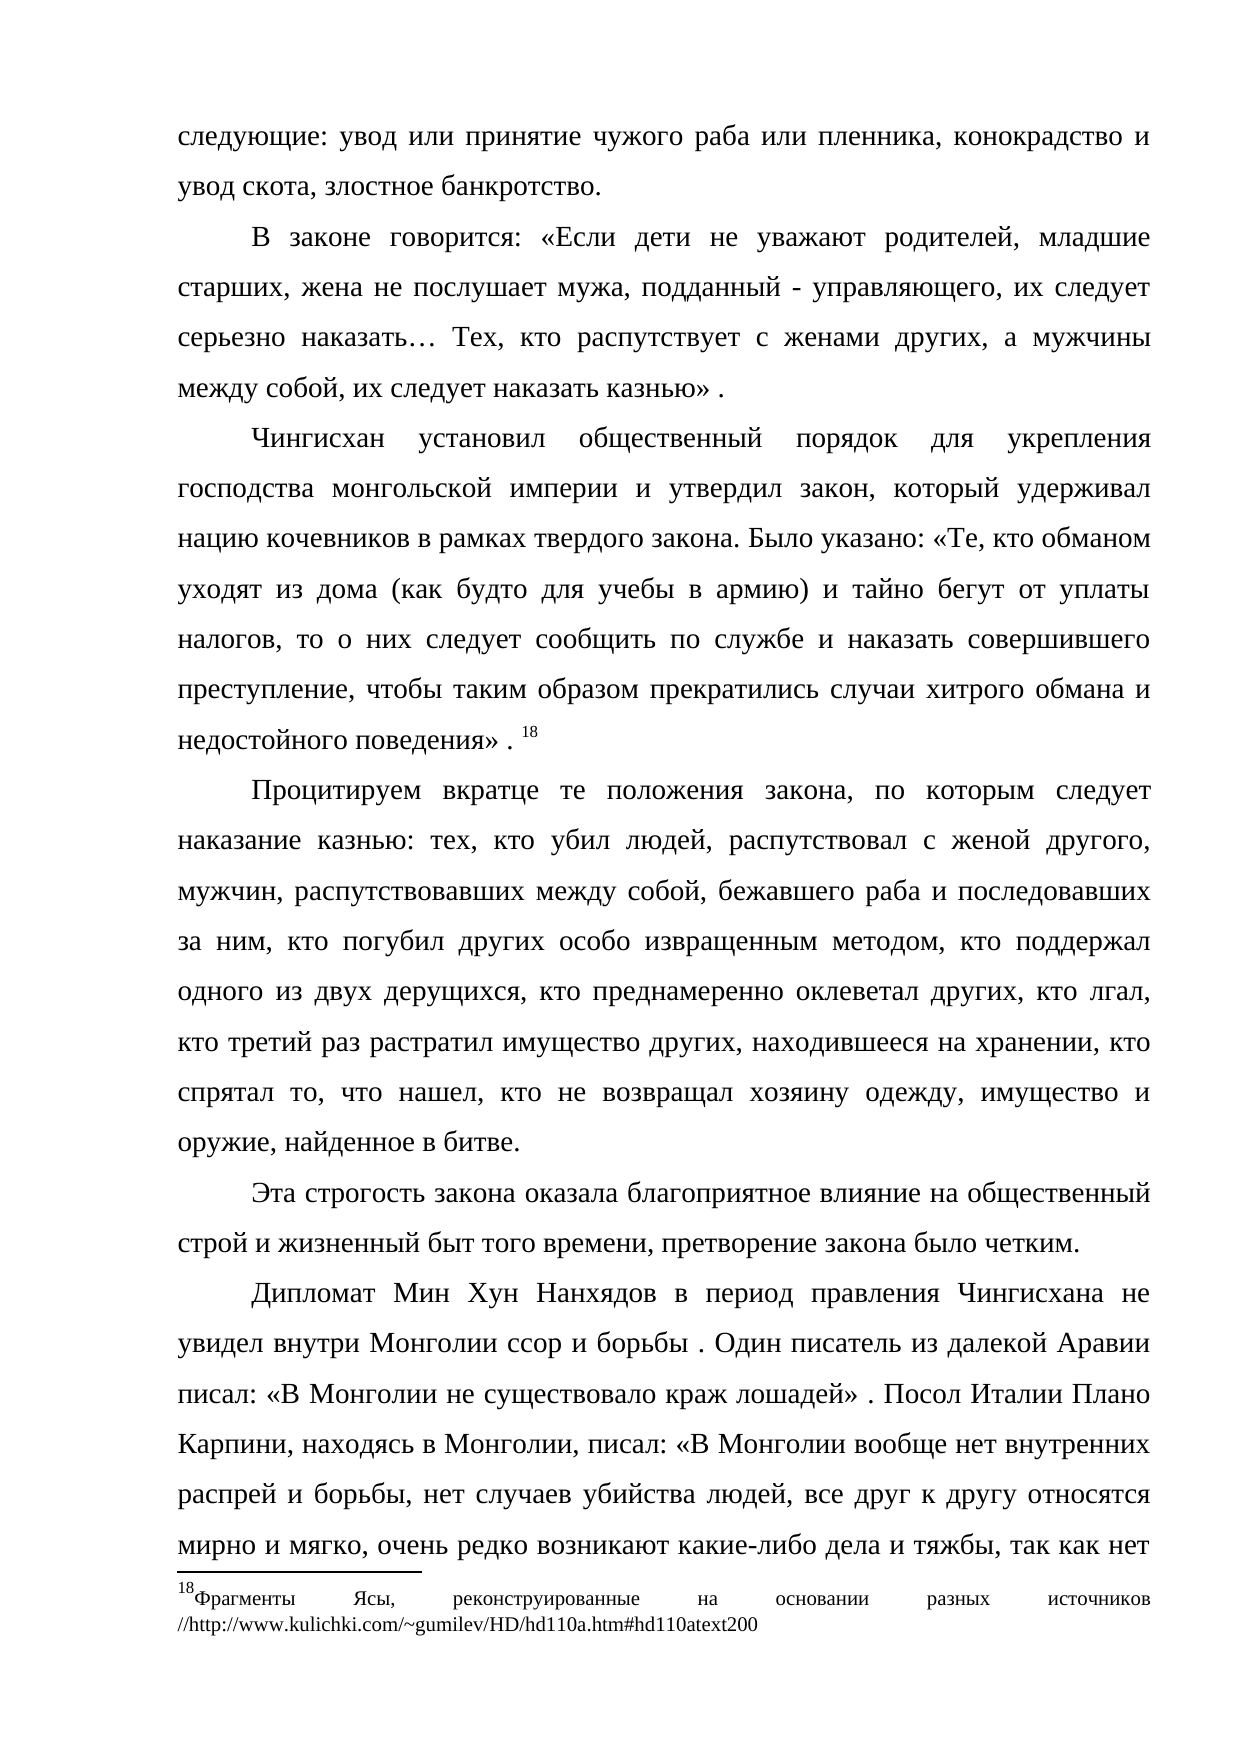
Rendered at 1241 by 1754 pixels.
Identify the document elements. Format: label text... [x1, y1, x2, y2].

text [177, 118, 1152, 202]
text В законе говорится: «Если дети не уважают родителей, младшие старших, жена не послушает мужа, подданный - управляющего, их следует серьезно наказать… Тех, кто распутствует с женами других, а мужчины между собой, их следует наказать казнью» . [177, 219, 1152, 403]
text Процитируем вкратце те положения закона, по которым следует наказание казнью: тех, кто убил людей, распутствовал с женой другого, мужчин, распутствовавших между собой, бежавшего раба и последовавших за ним, кто погубил других особо извращенным методом, кто поддержал одного из двух дерущихся, кто преднамеренно оклеветал других, кто лгал, кто третий раз растратил имущество других, находившееся на хранении, кто спрятал то, что нашел, кто не возвращал хозяину одежду, имущество и оружие, найденное в битве. [177, 772, 1152, 1158]
text Эта строгость закона оказала благоприятное влияние на общественный строй и жизненный быт того времени, претворение закона было четким. [177, 1175, 1152, 1258]
text Чингисхан установил общественный порядок для укрепления господства монгольской империи и утвердил закон, который удерживал нацию кочевников в рамках твердого закона. Было указано: «Те, кто обманом уходят из дома (как будто для учебы в армию) и тайно бегут от уплаты налогов, то о них следует сообщить по службе и наказать совершившего преступление, чтобы таким образом прекратились случаи хитрого обмана и недостойного поведения» . [177, 420, 1152, 755]
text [177, 1275, 1152, 1560]
